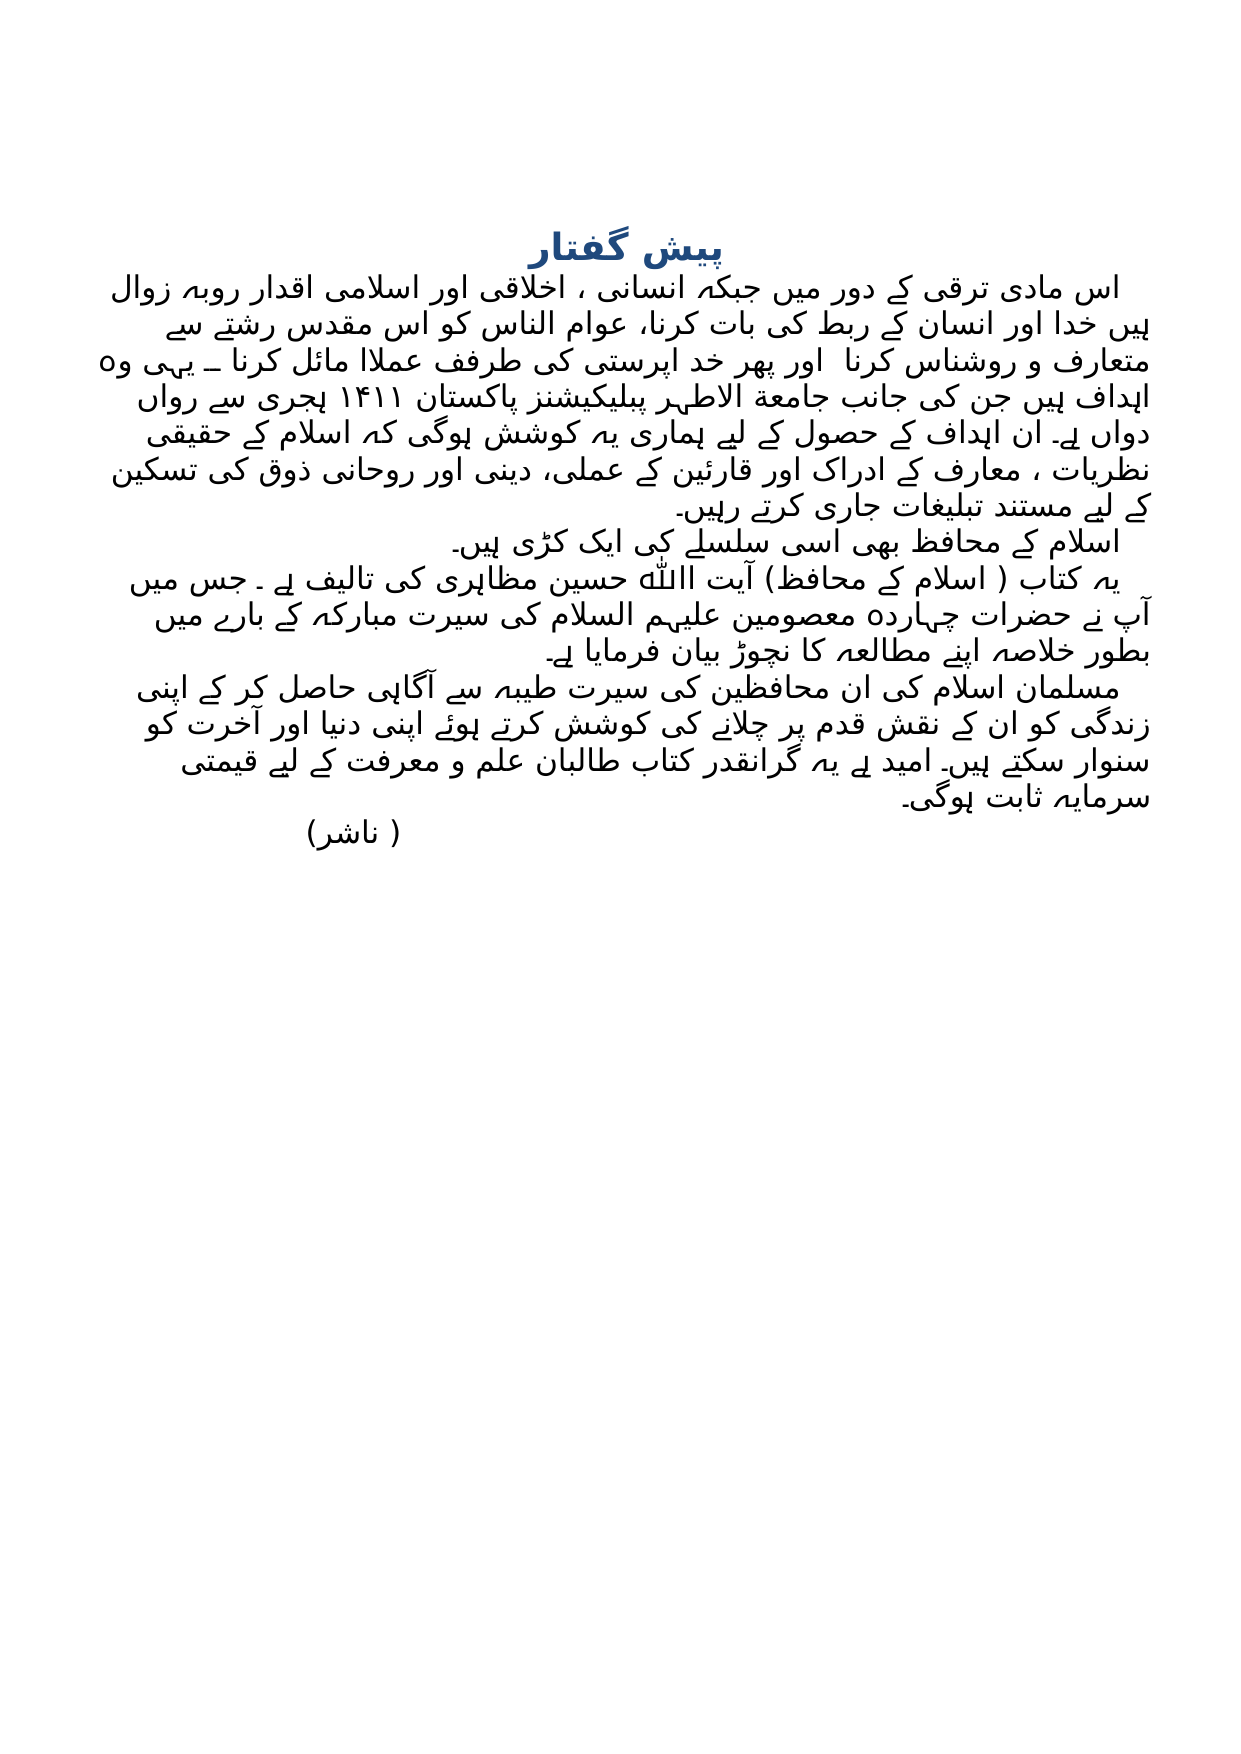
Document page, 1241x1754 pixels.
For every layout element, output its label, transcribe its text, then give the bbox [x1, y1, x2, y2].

text اس مادی ترقی کے دور میں جبکہ انسانی ، اخلاقی اور اسلامی اقدار روبہ زوال ہیں خدا اور انسان کے ربط کی بات کرنا، عوام الناس کو اس مقدس رشتے سے متعارف و روشناس کرنا اور پھر خد اپرستی کی طرفف عملاا مائل کرنا ۔۔۔ یہی وہ اہداف ہیں جن کی جانب جامعة الاطہر پبلیکیشنز پاکستان ۱۴۱۱ ہجری سے رواں دواں ہے۔ ان اہداف کے حصول کے لیے ہماری یہ کوشش ہوگی کہ اسلام کے حقیقی نظریات ، معارف کے ادراک اور قارئین کے عملی، دینی اور روحانی ذوق کی تسکین کے لیے مستند تبلیغات جاری کرتے رہیں۔ [89, 269, 1152, 524]
subtitle پیش گفتار [89, 226, 1152, 269]
text مسلمان اسلام کی ان محافظین کی سیرت طیبہ سے آگاہی حاصل کر کے اپنی زندگی کو ان کے نقش قدم پر چلانے کی کوشش کرتے ہوئے اپنی دنیا اور آخرت کو سنوار سکتے ہیں۔ امید ہے یہ گرانقدر کتاب طالبان علم و معرفت کے لیے قیمتی سرمایہ ثابت ہوگی۔ [89, 669, 1152, 814]
text ( ناشر) [89, 814, 1152, 851]
text یہ کتاب ( اسلام کے محافظ) آیت اﷲ حسین مظاہری کی تالیف ہے ۔ جس میں آپ نے حضرات چہاردہ معصومین علیہم السلام کی سیرت مبارکہ کے بارے میں بطور خلاصہ اپنے مطالعہ کا نچوڑ بیان فرمایا ہے۔ [89, 560, 1152, 669]
text اسلام کے محافظ بھی اسی سلسلے کی ایک کڑی ہیں۔ [89, 524, 1152, 560]
